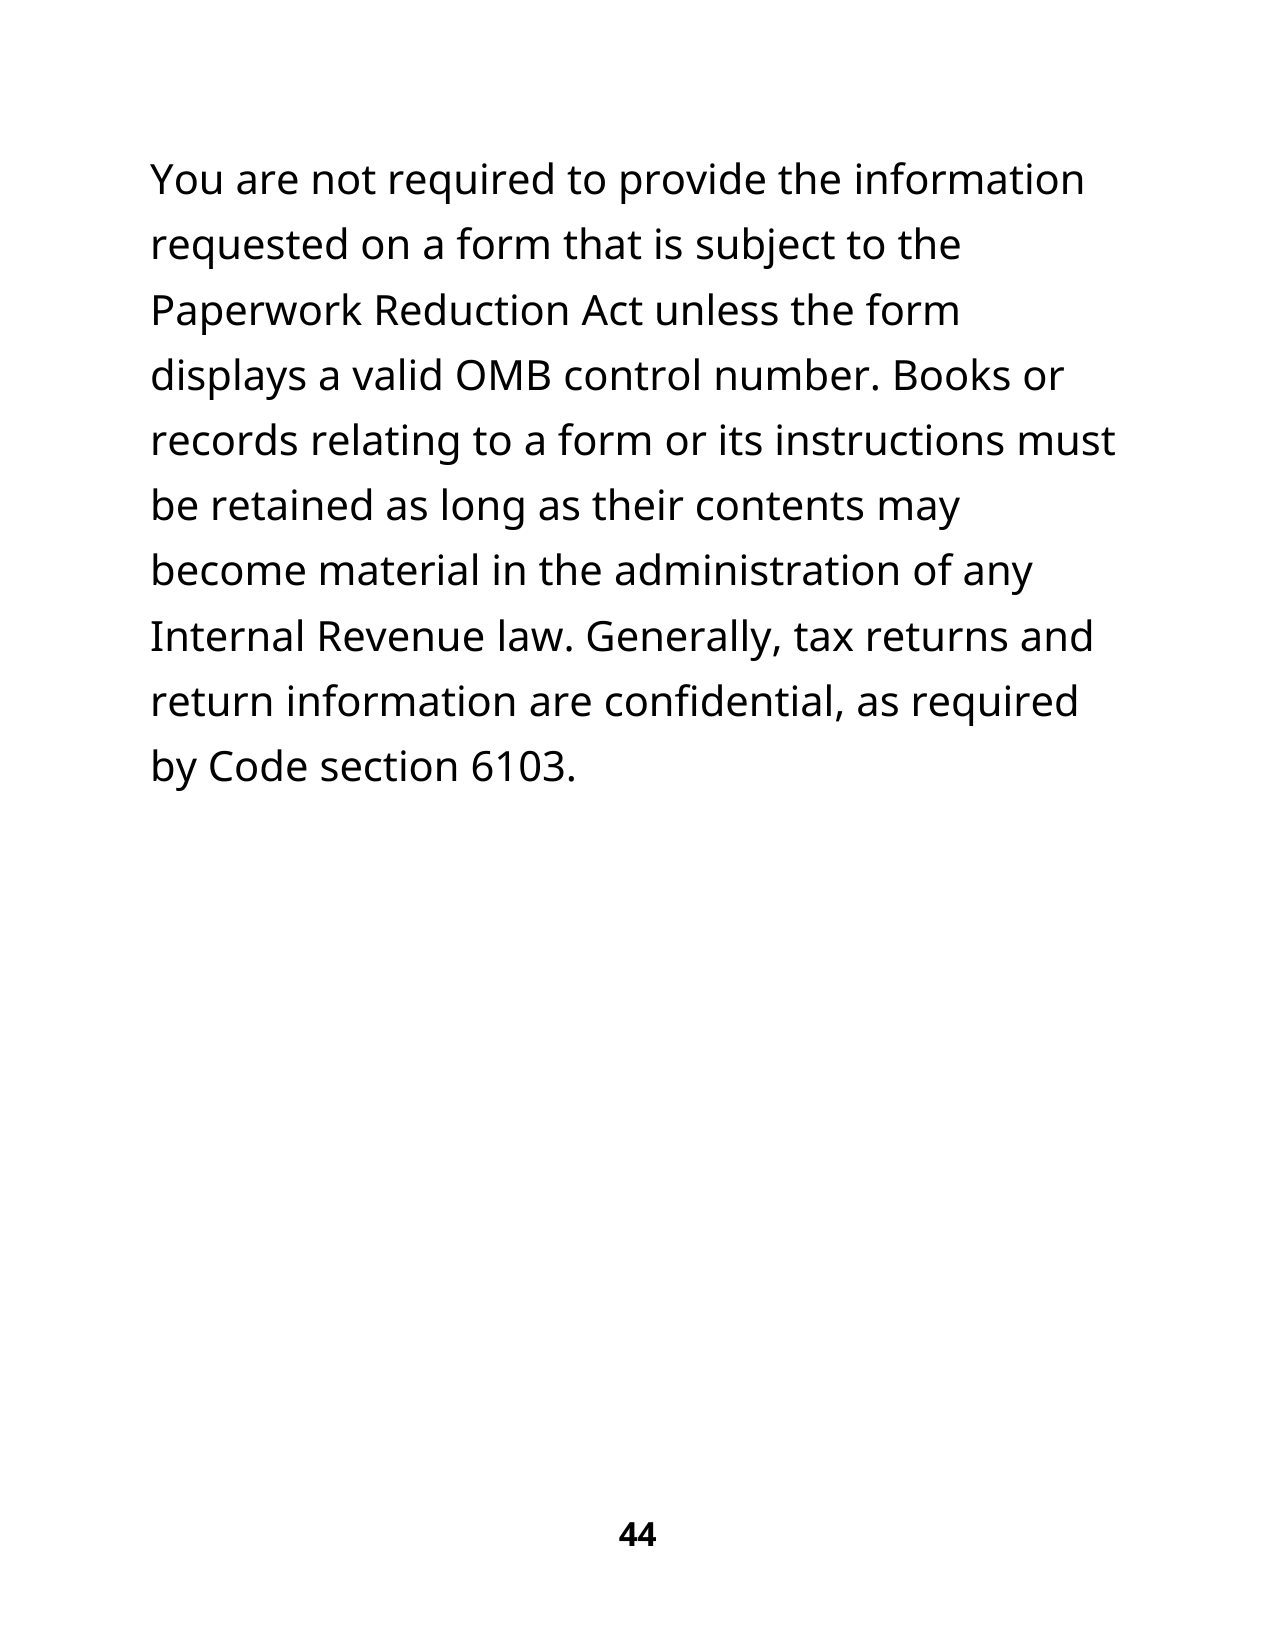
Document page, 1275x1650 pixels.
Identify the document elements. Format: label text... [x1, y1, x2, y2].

text You are not required to provide the information requested on a form that is subject to the Paperwork Reduction Act unless the form displays a valid OMB control number. Books or records relating to a form or its instructions must be retained as long as their contents may become material in the administration of any Internal Revenue law. Generally, tax returns and return information are confidential, as required by Code section 6103. [150, 150, 1125, 794]
